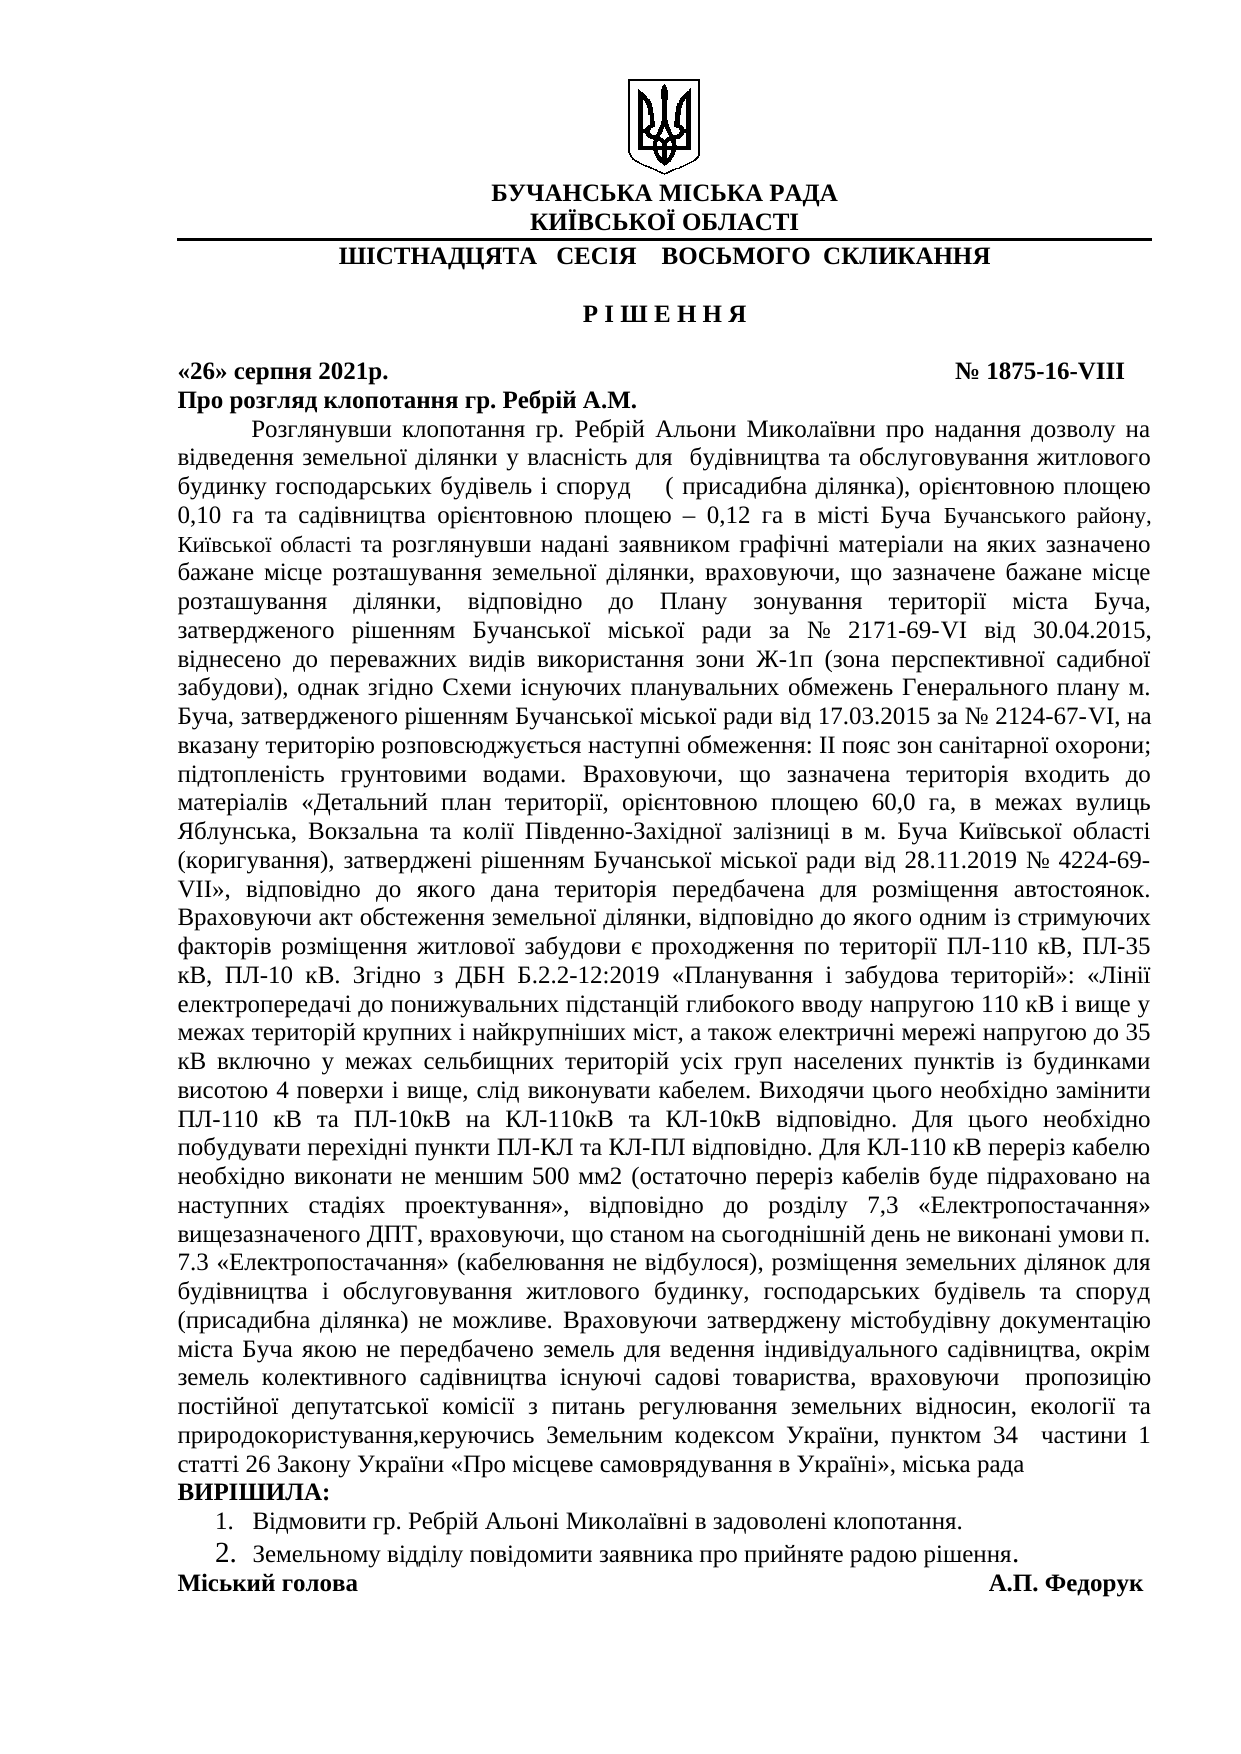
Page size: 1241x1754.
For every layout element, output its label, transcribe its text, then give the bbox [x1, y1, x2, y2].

text Міський голова А.П. Федорук [177, 1568, 1152, 1597]
text «26» серпня 2021р. № 1875-16-VIII [177, 356, 1152, 385]
text БУЧАНСЬКА МІСЬКА РАДА [177, 178, 1152, 207]
list Відмовити гр. Ребрій Альоні Миколаївні в задоволені клопотання. [215, 1506, 1152, 1535]
text КИЇВСЬКОЇ ОБЛАСТІ [177, 207, 1152, 238]
text Про розгляд клопотання гр. Ребрій А.М. [177, 385, 1152, 414]
list Земельному відділу повідомити заявника про прийняте радою рішення. [215, 1535, 1152, 1568]
text ШІСТНАДЦЯТА СЕСІЯ ВОСЬМОГО СКЛИКАННЯ [177, 241, 1152, 270]
text Розглянувши клопотання гр. Ребрій Альони Миколаївни про надання дозволу на відведення земельної ділянки у власність для будівництва та обслуговування житлового будинку господарських будівель і споруд ( присадибна ділянка), орієнтовною площею 0,10 га та садівництва орієнтовною площею – 0,12 га в місті Буча Бучанського району, Київської області та розглянувши надані заявником графічні матеріали на яких зазначено бажане місце розташування земельної ділянки, враховуючи, що зазначене бажане місце розташування ділянки, відповідно до Плану зонування території міста Буча, затвердженого рішенням Бучанської міської ради за № 2171-69-VІ від 30.04.2015, віднесено до переважних видів використання зони Ж-1п (зона перспективної садибної забудови), однак згідно Схеми існуючих планувальних обмежень Генерального плану м. Буча, затвердженого рішенням Бучанської міської ради від 17.03.2015 за № 2124-67-VI, на вказану територію розповсюджується наступні обмеження: ІІ пояс зон санітарної охорони; підтопленість грунтовими водами. Враховуючи, що зазначена територія входить до матеріалів «Детальний план території, орієнтовною площею 60,0 га, в межах вулиць Яблунська, Вокзальна та колії Південно-Західної залізниці в м. Буча Київської області (коригування), затверджені рішенням Бучанської міської ради від 28.11.2019 № 4224-69-VII», відповідно до якого дана територія передбачена для розміщення автостоянок. Враховуючи акт обстеження земельної ділянки, відповідно до якого одним із стримуючих факторів розміщення житлової забудови є проходження по території ПЛ-110 кВ, ПЛ-35 кВ, ПЛ-10 кВ. Згідно з ДБН Б.2.2-12:2019 «Планування і забудова територій»: «Лінії електропередачі до понижувальних підстанцій глибокого вводу напругою 110 кВ і вище у межах територій крупних і найкрупніших міст, а також електричні мережі напругою до 35 кВ включно у межах сельбищних територій усіх груп населених пунктів із будинками висотою 4 поверхи і вище, слід виконувати кабелем. Виходячи цього необхідно замінити ПЛ-110 кВ та ПЛ-10кВ на КЛ-110кВ та КЛ-10кВ відповідно. Для цього необхідно побудувати перехідні пункти ПЛ-КЛ та КЛ-ПЛ відповідно. Для КЛ-110 кВ переріз кабелю необхідно виконати не меншим 500 мм2 (остаточно переріз кабелів буде підраховано на наступних стадіях проектування», відповідно до розділу 7,3 «Електропостачання» вищезазначеного ДПТ, враховуючи, що станом на сьогоднішній день не виконані умови п. 7.3 «Електропостачання» (кабелювання не відбулося), розміщення земельних ділянок для будівництва і обслуговування житлового будинку, господарських будівель та споруд (присадибна ділянка) не можливе. Враховуючи затверджену містобудівну документацію міста Буча якою не передбачено земель для ведення індивідуального садівництва, окрім земель колективного садівництва існуючі садові товариства, враховуючи пропозицію постійної депутатської комісії з питань регулювання земельних відносин, екології та природокористування,керуючись Земельним кодексом України, пунктом 34 частини 1 статті 26 Закону України «Про місцеве самоврядування в Україні», міська рада [177, 414, 1152, 1477]
text ВИРІШИЛА: [177, 1477, 1152, 1506]
text Р І Ш Е Н Н Я [177, 299, 1152, 327]
